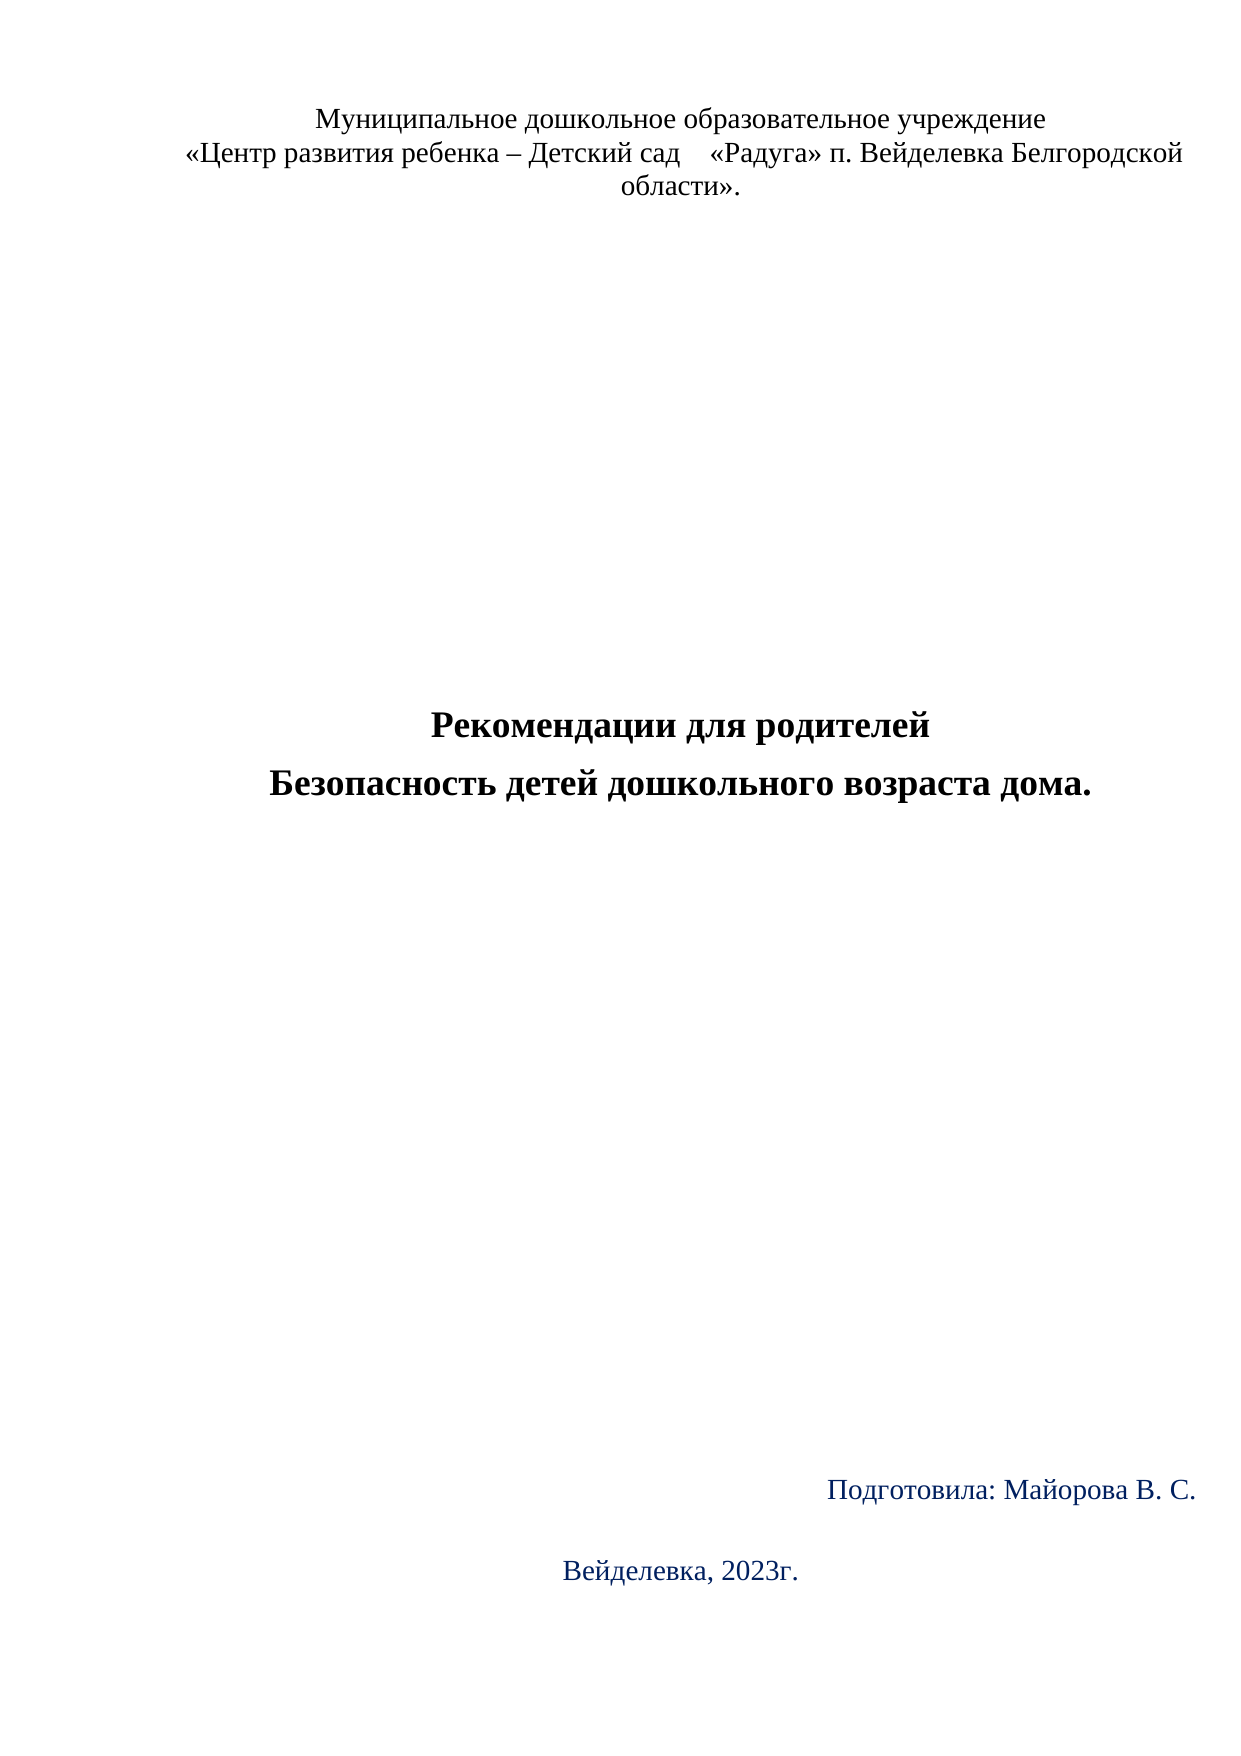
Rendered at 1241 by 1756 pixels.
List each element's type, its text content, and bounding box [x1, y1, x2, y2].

text Безопасность детей дошкольного возраста дома. [164, 761, 1196, 804]
text «Центр развития ребенка – Детский сад «Радуга» п. Вейделевка Белгородской области». [164, 135, 1196, 202]
subtitle Подготовила: Майорова В. С. [164, 1472, 1196, 1506]
text Муниципальное дошкольное образовательное учреждение [164, 101, 1196, 135]
subtitle Вейделевка, 2023г. [164, 1553, 1196, 1586]
text Рекомендации для родителей [164, 702, 1196, 745]
